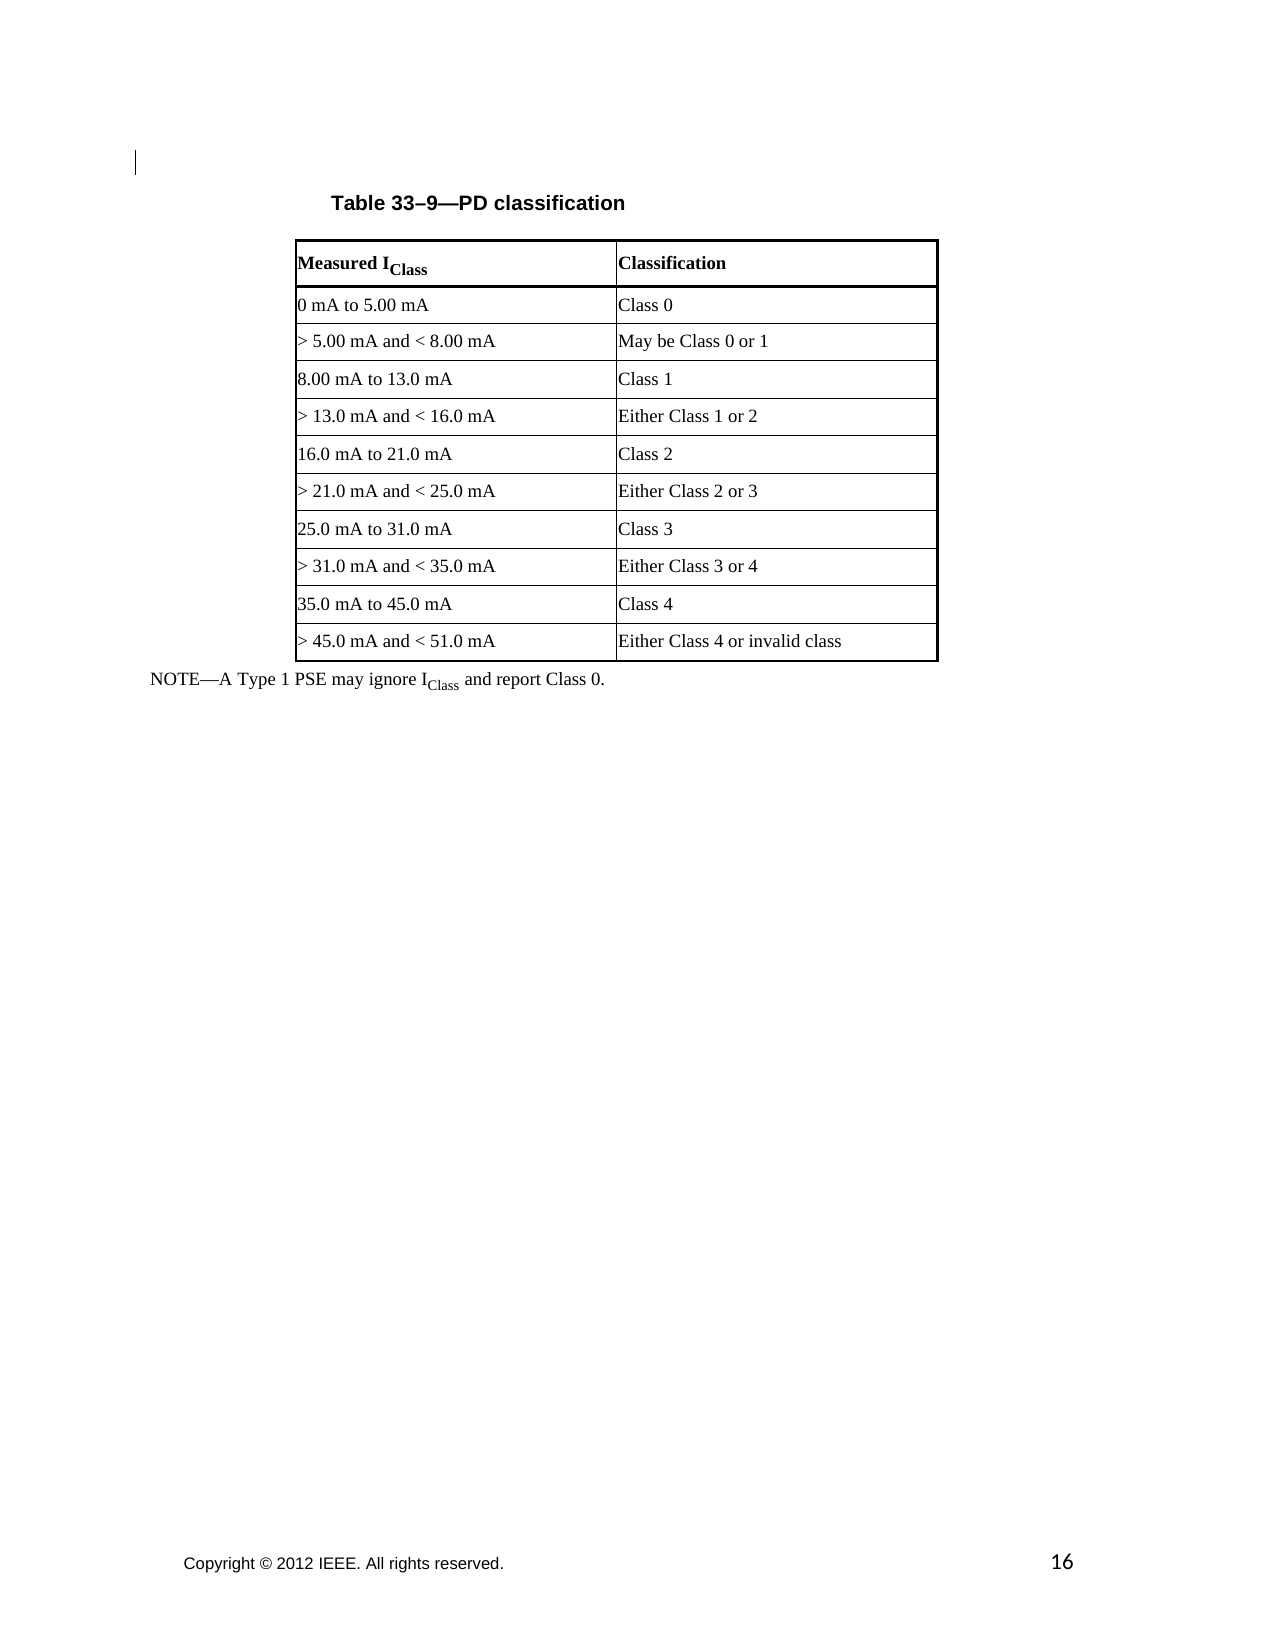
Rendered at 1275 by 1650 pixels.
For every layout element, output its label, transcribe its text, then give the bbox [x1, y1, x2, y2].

table_cell > 21.0 mA and < 25.0 mA [297, 474, 616, 510]
text NOTE—A Type 1 PSE may ignore IClass and report Class 0. [150, 667, 1127, 694]
table_cell Class 0 [617, 288, 936, 322]
table_cell > 5.00 mA and < 8.00 mA [297, 324, 616, 360]
table_cell May be Class 0 or 1 [617, 324, 936, 360]
table_cell Either Class 2 or 3 [617, 474, 936, 510]
table_cell 35.0 mA to 45.0 mA [297, 586, 616, 622]
table_cell Class 1 [617, 361, 936, 397]
table_cell > 31.0 mA and < 35.0 mA [297, 549, 616, 585]
table_cell 8.00 mA to 13.0 mA [297, 361, 616, 397]
table_cell Class 2 [617, 436, 936, 472]
table_cell 0 mA to 5.00 mA [297, 288, 616, 322]
table_cell Either Class 1 or 2 [617, 399, 936, 435]
table_cell 25.0 mA to 31.0 mA [297, 511, 616, 547]
table_cell > 45.0 mA and < 51.0 mA [297, 624, 616, 660]
table_cell Class 3 [617, 511, 936, 547]
table_header Classification [617, 242, 936, 285]
table_cell 16.0 mA to 21.0 mA [297, 436, 616, 472]
table_cell Either Class 3 or 4 [617, 549, 936, 585]
table_header Measured IClass [297, 242, 616, 285]
text Table 33–9—PD classification [150, 191, 806, 214]
table_cell Either Class 4 or invalid class [617, 624, 936, 660]
table_cell > 13.0 mA and < 16.0 mA [297, 399, 616, 435]
table_cell Class 4 [617, 586, 936, 622]
